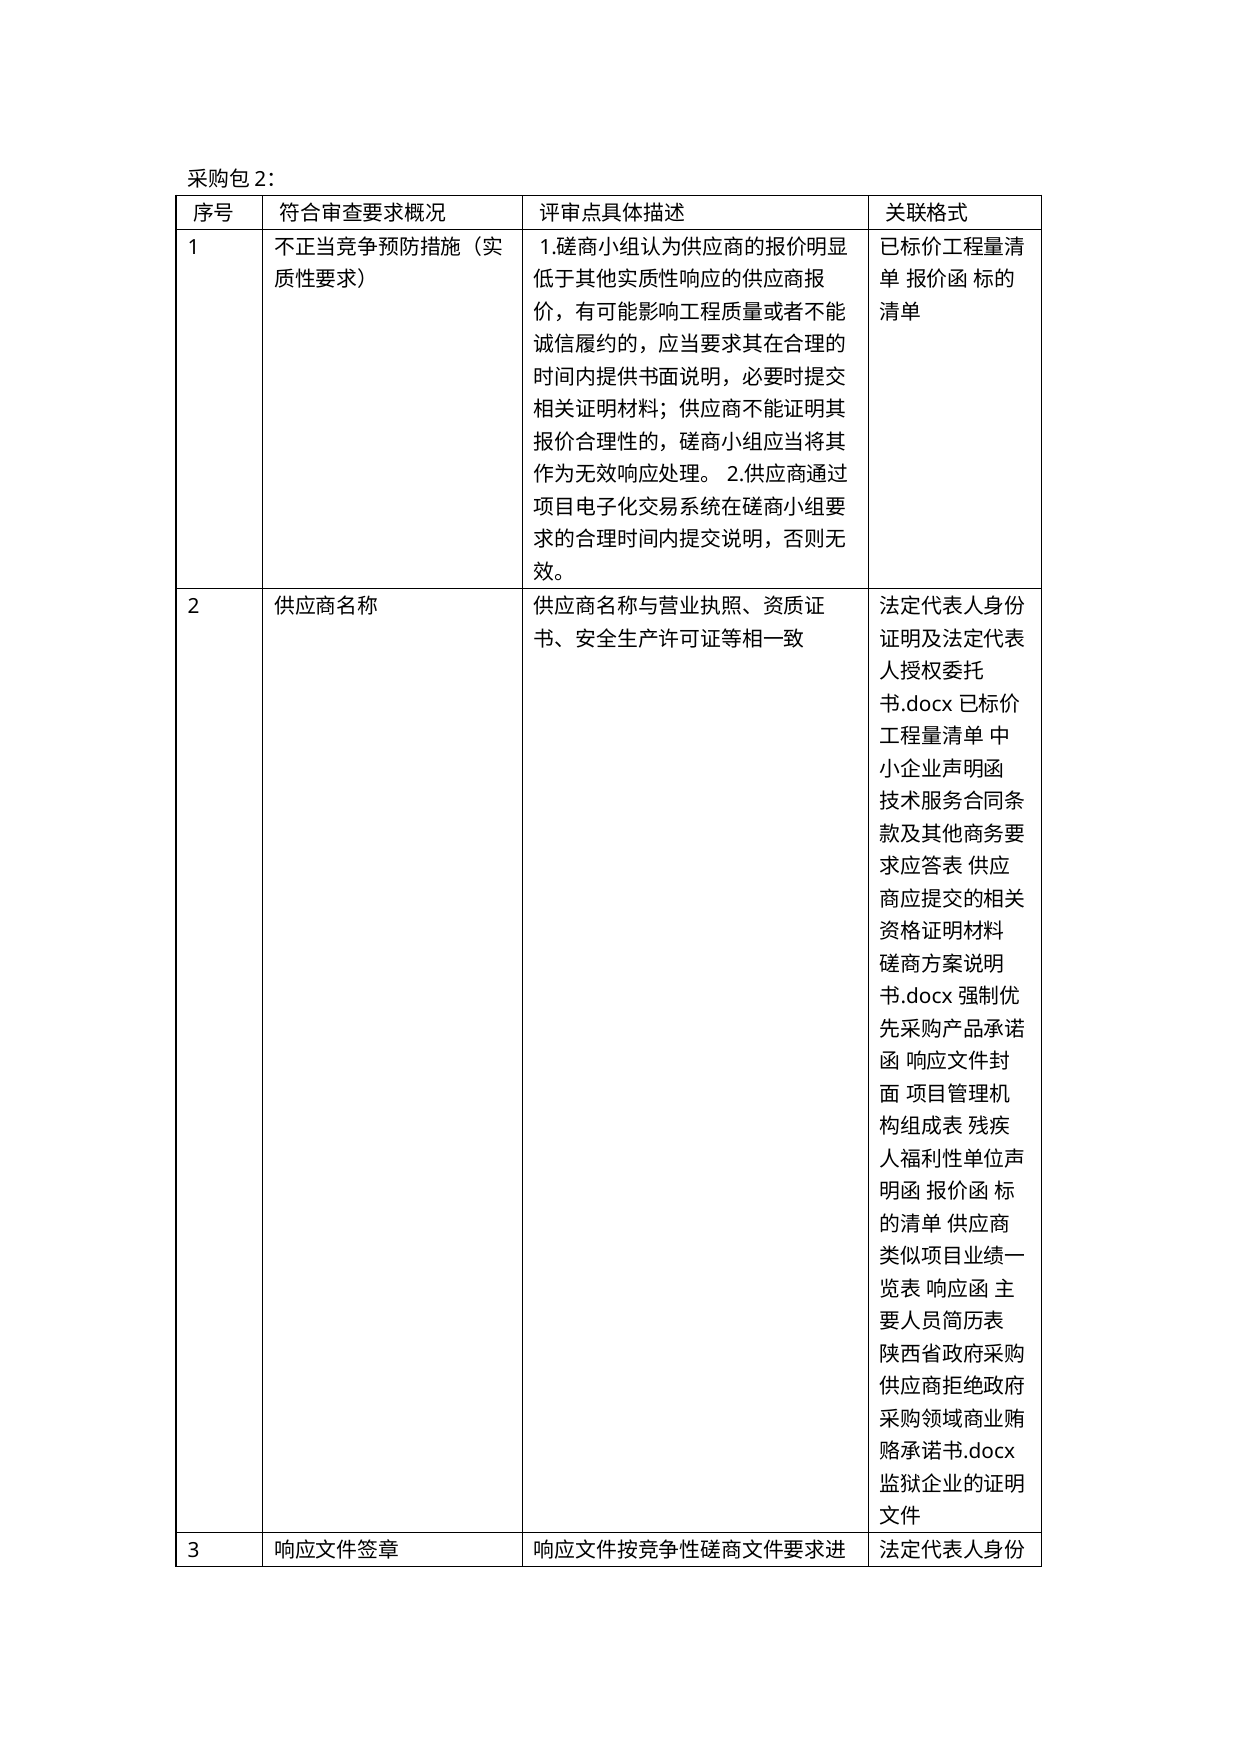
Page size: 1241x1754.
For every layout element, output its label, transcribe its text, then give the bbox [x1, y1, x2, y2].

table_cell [869, 1533, 1041, 1566]
text 采购包2： [187, 162, 1053, 194]
table_header 评审点具体描述 [523, 196, 868, 228]
table_header 符合审查要求概况 [263, 196, 522, 228]
table_header 序号 [177, 196, 262, 228]
table_cell 2 [177, 589, 262, 1532]
table_cell 1 [177, 230, 262, 588]
table_cell 响应文件按竞争性磋商文件要求进行签章 [523, 1533, 868, 1566]
table_cell 供应商名称 [263, 589, 522, 1532]
table_cell 响应文件签章 [263, 1533, 522, 1566]
table_cell 1.磋商小组认为供应商的报价明显低于其他实质性响应的供应商报价，有可能影响工程质量或者不能诚信履约的，应当要求其在合理的时间内提供书面说明，必要时提交相关证明材料；供应商不能证明其报价合理性的，磋商小组应当将其作为无效响应处理。 2.供应商通过项目电子化交易系统在磋商小组要求的合理时间内提交说明，否则无效。 [523, 230, 868, 588]
table_cell 供应商名称与营业执照、资质证书、安全生产许可证等相一致 [523, 589, 868, 1532]
table_cell 不正当竞争预防措施（实质性要求） [263, 230, 522, 588]
table_cell 已标价工程量清单 报价函 标的清单 [869, 230, 1041, 588]
table_header 关联格式 [869, 196, 1041, 228]
table_cell 3 [177, 1533, 262, 1566]
